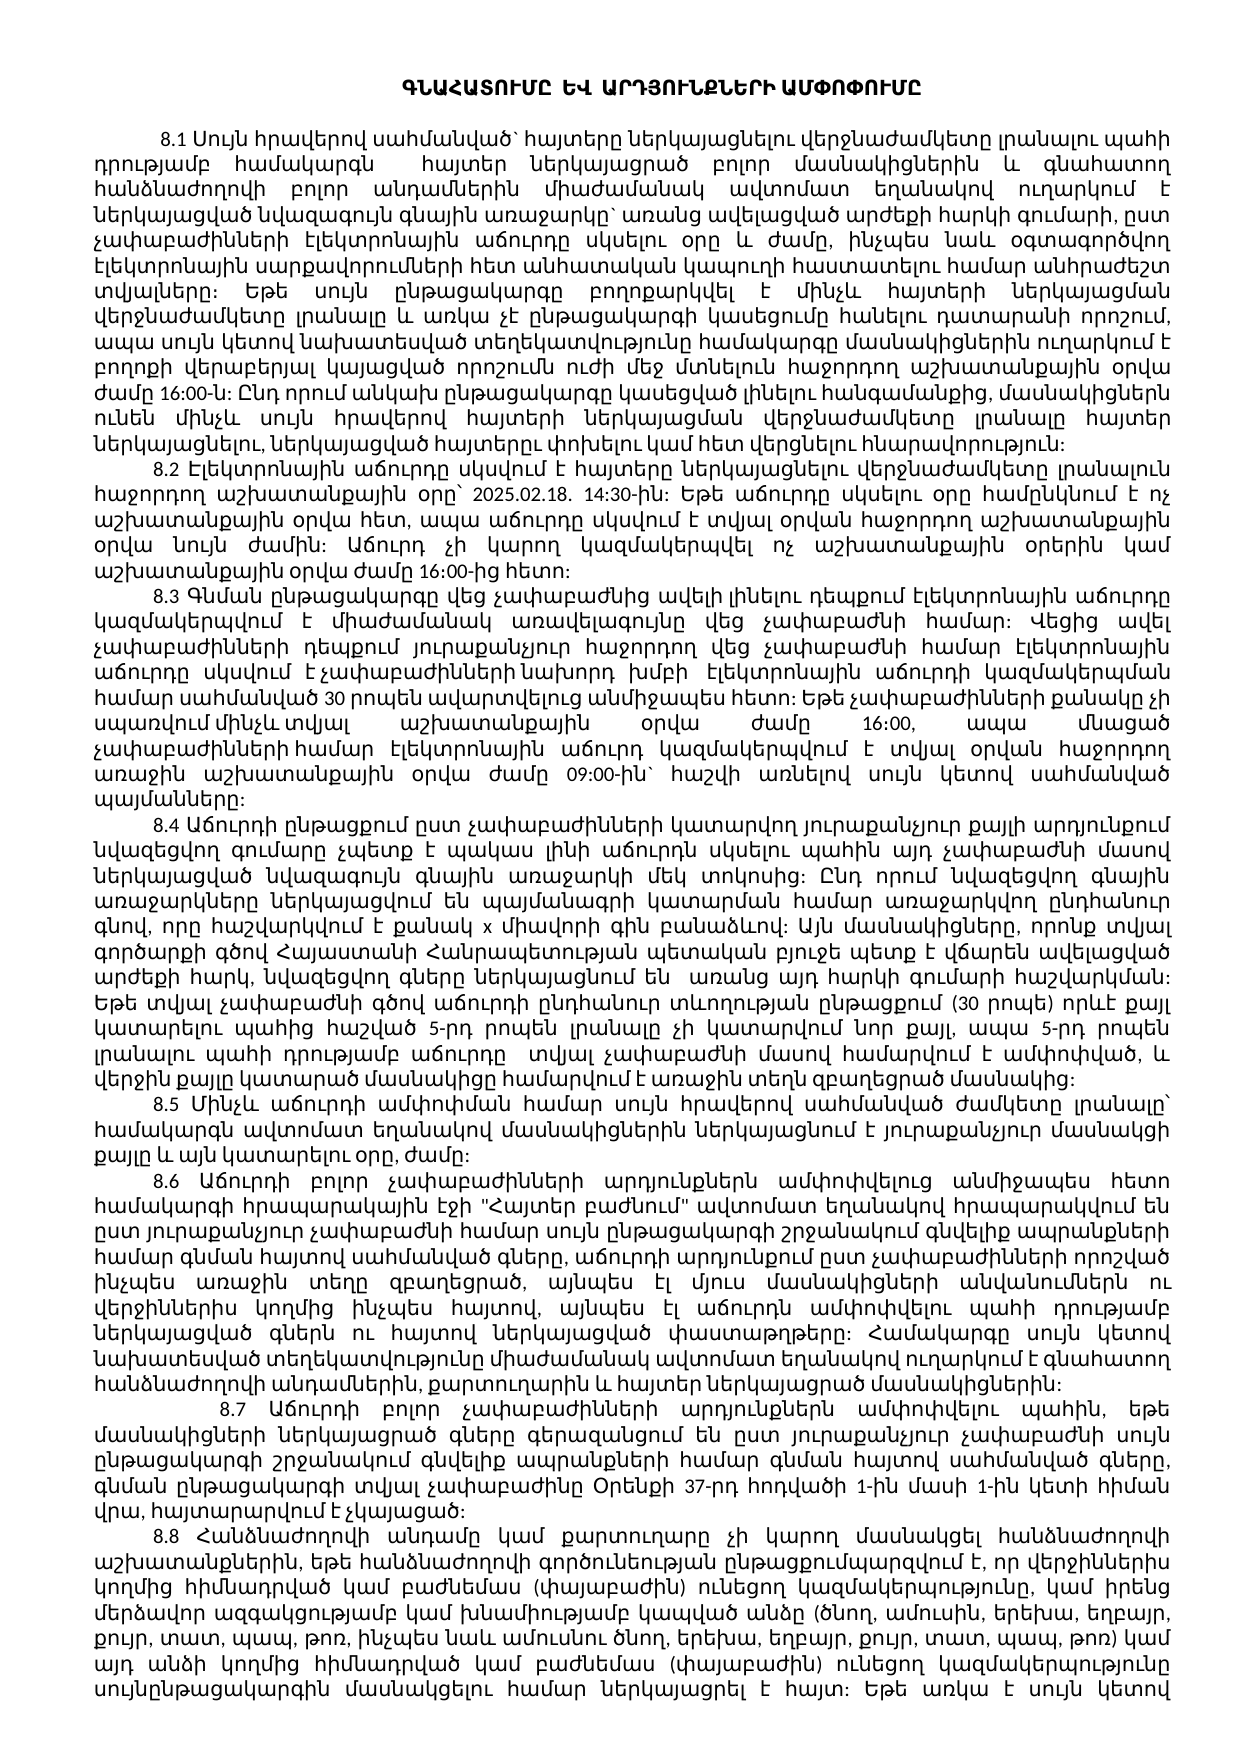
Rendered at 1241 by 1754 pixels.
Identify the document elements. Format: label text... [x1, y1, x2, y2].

text 8.3 Գնման ընթացակարգը վեց չափաբաժնից ավելի լինելու դեպքում էլեկտրոնային աճուրդը կազմակերպվում է միաժամանակ առավելագույնը վեց չափաբաժնի համար: Վեցից ավել չափաբաժինների դեպքում յուրաքանչյուր հաջորդող վեց չափաբաժնի համար էլեկտրոնային աճուրդը սկսվում է չափաբաժինների նախորդ խմբի էլեկտրոնային աճուրդի կազմակերպման համար սահմանված 30 րոպեն ավարտվելուց անմիջապես հետո: Եթե չափաբաժինների քանակը չի սպառվում մինչև տվյալ աշխատանքային օրվա ժամը 16։00, ապա մնացած չափաբաժինների համար էլեկտրոնային աճուրդ կազմակերպվում է տվյալ օրվան հաջորդող առաջին աշխատանքային օրվա ժամը 09:00-ին` հաշվի առնելով սույն կետով սահմանված պայմանները: [94, 583, 1171, 812]
text 8.4 Աճուրդի ընթացքում ըստ չափաբաժինների կատարվող յուրաքանչյուր քայլի արդյունքում նվազեցվող գումարը չպետք է պակաս լինի աճուրդն սկսելու պահին այդ չափաբաժնի մասով ներկայացված նվազագույն գնային առաջարկի մեկ տոկոսից: Ընդ որում նվազեցվող գնային առաջարկները ներկայացվում են պայմանագրի կատարման համար առաջարկվող ընդհանուր գնով, որը հաշվարկվում է քանակ x միավորի գին բանաձևով: Այն մասնակիցները, որոնք տվյալ գործարքի գծով Հայաստանի Հանրապետության պետական բյուջե պետք է վճարեն ավելացված արժեքի հարկ, նվազեցվող գները ներկայացնում են առանց այդ հարկի գումարի հաշվարկման: Եթե տվյալ չափաբաժնի գծով աճուրդի ընդհանուր տևողության ընթացքում (30 րոպե) որևէ քայլ կատարելու պահից հաշված 5-րդ րոպեն լրանալը չի կատարվում նոր քայլ, ապա 5-րդ րոպեն լրանալու պահի դրությամբ աճուրդը տվյալ չափաբաժնի մասով համարվում է ամփոփված, և վերջին քայլը կատարած մասնակիցը համարվում է առաջին տեղն զբաղեցրած մասնակից: [94, 812, 1171, 1092]
text 8.1 Սույն հրավերով սահմանված` հայտերը ներկայացնելու վերջնաժամկետը լրանալու պահի դրությամբ համակարգն հայտեր ներկայացրած բոլոր մասնակիցներին և գնահատող հանձնաժողովի բոլոր անդամներին միաժամանակ ավտոմատ եղանակով ուղարկում է ներկայացված նվազագույն գնային առաջարկը` առանց ավելացված արժեքի հարկի գումարի, ըստ չափաբաժինների էլեկտրոնային աճուրդը սկսելու օրը և ժամը, ինչպես նաև օգտագործվող էլեկտրոնային սարքավորումների հետ անհատական կապուղի հաստատելու համար անհրաժեշտ տվյալները։ Եթե սույն ընթացակարգը բողոքարկվել է մինչև հայտերի ներկայացման վերջնաժամկետը լրանալը և առկա չէ ընթացակարգի կասեցումը հանելու դատարանի որոշում, ապա սույն կետով նախատեսված տեղեկատվությունը համակարգը մասնակիցներին ուղարկում է բողոքի վերաբերյալ կայացված որոշումն ուժի մեջ մտնելուն հաջորդող աշխատանքային օրվա ժամը 16:00-ն: Ընդ որում անկախ ընթացակարգը կասեցված լինելու հանգամանքից, մասնակիցներն ունեն մինչև սույն հրավերով հայտերի ներկայացման վերջնաժամկետը լրանալը հայտեր ներկայացնելու, ներկայացված հայտերըւ փոխելու կամ հետ վերցնելու հնարավորություն: [94, 126, 1171, 456]
text 8.5 Մինչև աճուրդի ամփոփման համար սույն հրավերով սահմանված ժամկետը լրանալը՝ համակարգն ավտոմատ եղանակով մասնակիցներին ներկայացնում է յուրաքանչյուր մասնակցի քայլը և այն կատարելու օրը, ժամը: [94, 1092, 1171, 1168]
text ԳՆԱՀԱՏՈՒՄԸ ԵՎ ԱՐԴՅՈՒՆՔՆԵՐԻ ԱՄՓՈՓՈՒՄԸ [94, 75, 1171, 100]
text 8.6 Աճուրդի բոլոր չափաբաժինների արդյունքներն ամփոփվելուց անմիջապես հետո համակարգի հրապարակային էջի "Հայտեր բաժնում" ավտոմատ եղանակով հրապարակվում են ըստ յուրաքանչյուր չափաբաժնի համար սույն ընթացակարգի շրջանակում գնվելիք ապրանքների համար գնման հայտով սահմանված գները, աճուրդի արդյունքում ըստ չափաբաժինների որոշված ինչպես առաջին տեղը զբաղեցրած, այնպես էլ մյուս մասնակիցների անվանումներն ու վերջիններիս կողմից ինչպես հայտով, այնպես էլ աճուրդն ամփոփվելու պահի դրությամբ ներկայացված գներն ու հայտով ներկայացված փաստաթղթերը: Համակարգը սույն կետով նախատեսված տեղեկատվությունը միաժամանակ ավտոմատ եղանակով ուղարկում է գնահատող հանձնաժողովի անդամներին, քարտուղարին և հայտեր ներկայացրած մասնակիցներին: [94, 1168, 1171, 1397]
text 8.7 Աճուրդի բոլոր չափաբաժինների արդյունքներն ամփոփվելու պահին, եթե մասնակիցների ներկայացրած գները գերազանցում են ըստ յուրաքանչյուր չափաբաժնի սույն ընթացակարգի շրջանակում գնվելիք ապրանքների համար գնման հայտով սահմանված գները, գնման ընթացակարգի տվյալ չափաբաժինը Օրենքի 37-րդ հոդվածի 1-ին մասի 1-ին կետի հիման վրա, հայտարարվում է չկայացած: [94, 1397, 1171, 1524]
text 8.2 Էլեկտրոնային աճուրդը սկսվում է հայտերը ներկայացնելու վերջնաժամկետը լրանալուն հաջորդող աշխատանքային օրը՝ 2025.02.18. 14:30 -ին: Եթե աճուրդը սկսելու օրը համընկնում է ոչ աշխատանքային օրվա հետ, ապա աճուրդը սկսվում է տվյալ օրվան հաջորդող աշխատանքային օրվա նույն ժամին: Աճուրդ չի կարող կազմակերպվել ոչ աշխատանքային օրերին կամ աշխատանքային օրվա ժամը 16։00-ից հետո: [94, 456, 1171, 583]
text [94, 1524, 1171, 1702]
